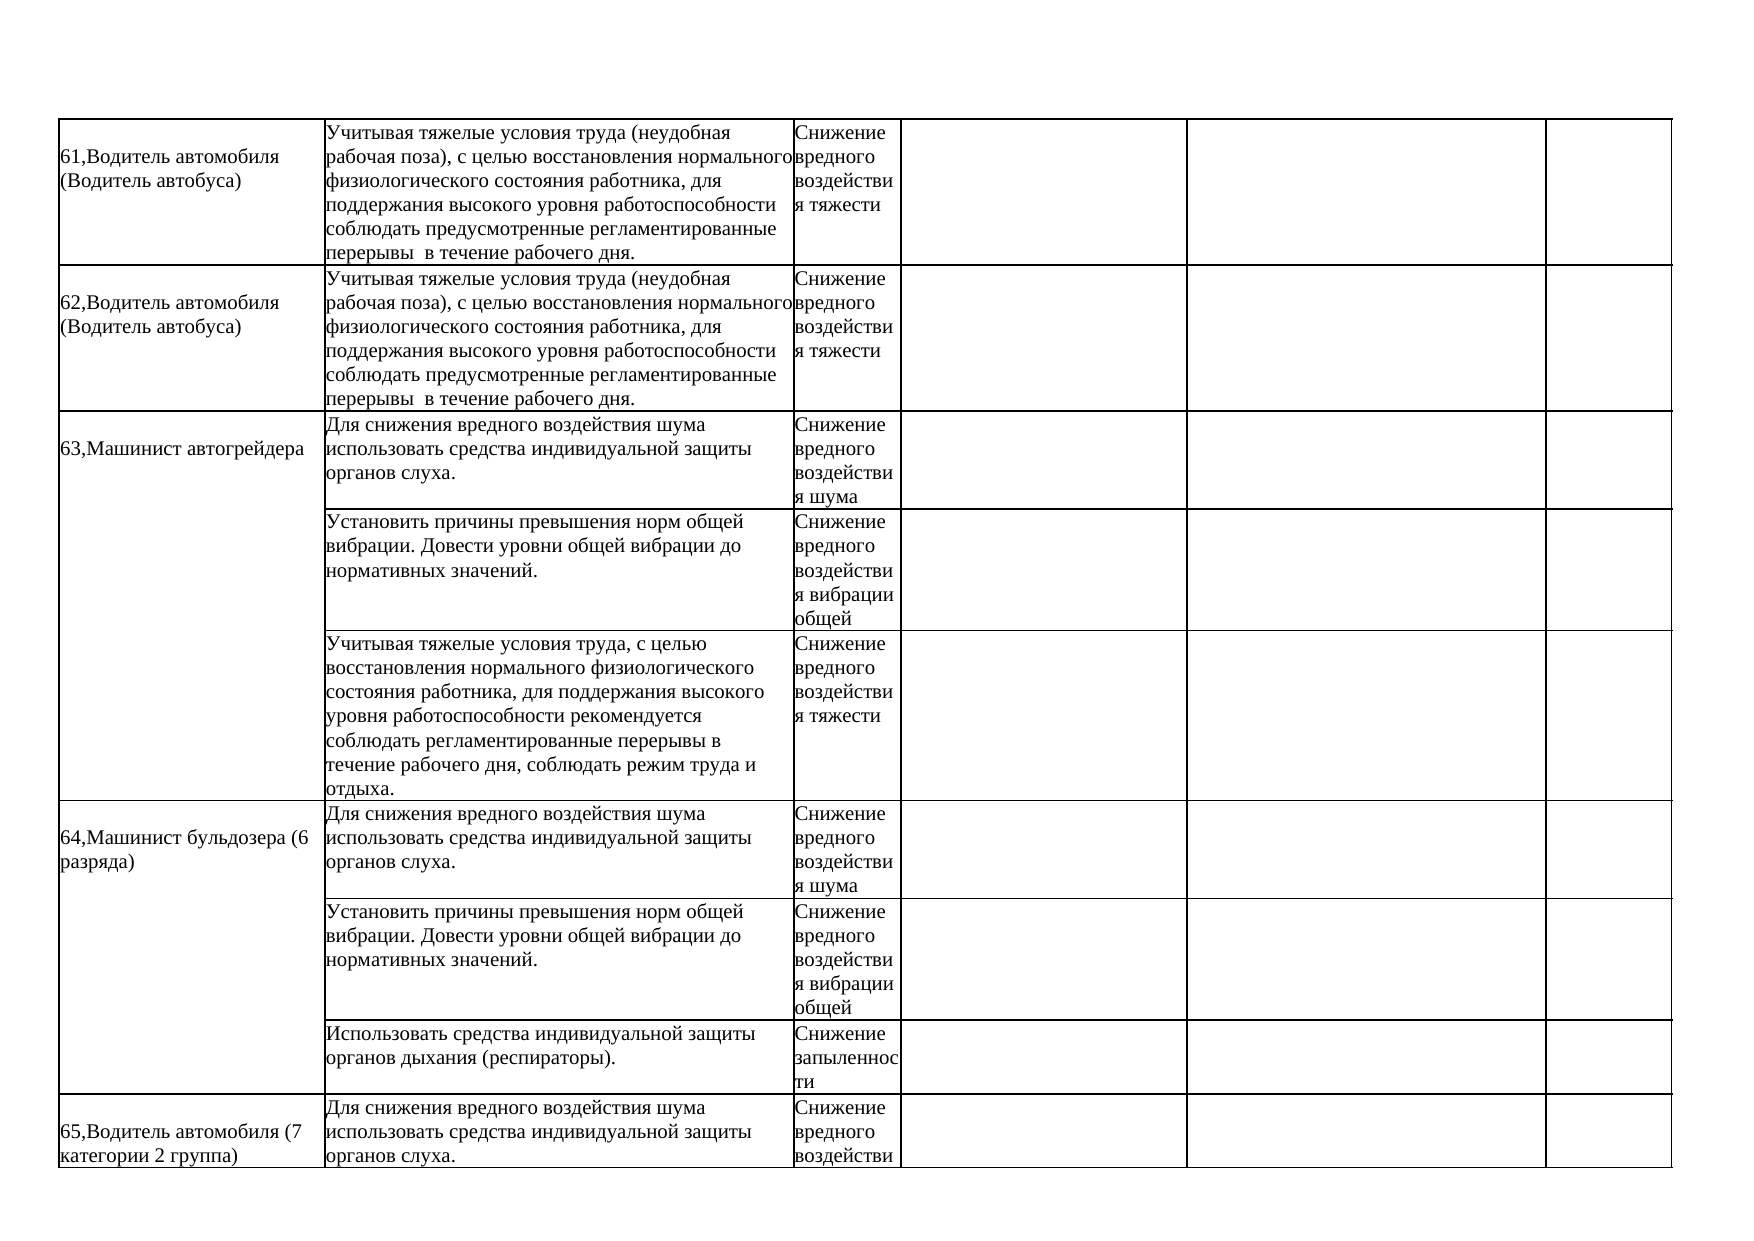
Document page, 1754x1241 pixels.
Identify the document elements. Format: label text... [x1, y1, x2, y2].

table_cell Cнижение запыленности [795, 1021, 900, 1093]
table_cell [60, 1095, 324, 1167]
table_cell 61,Водитель автомобиля (Водитель автобуса) [60, 120, 324, 264]
table_cell [1547, 412, 1671, 508]
table_cell Снижение вредного воздействия шума [795, 412, 900, 508]
table_cell 62,Водитель автомобиля (Водитель автобуса) [60, 266, 324, 410]
table_cell [1188, 801, 1545, 897]
table_cell [902, 266, 1186, 410]
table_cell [326, 120, 793, 264]
table_cell [1188, 412, 1545, 508]
table_cell Использовать средства индивидуальной защиты органов дыхания (респираторы). [326, 1021, 793, 1093]
table_cell [1547, 1021, 1671, 1093]
table_cell [902, 510, 1186, 630]
table_cell Снижение вредного воздействия тяжести [795, 631, 900, 800]
table_cell [902, 412, 1186, 508]
table_cell [902, 801, 1186, 897]
table_cell [1188, 1021, 1545, 1093]
table_cell [1547, 1095, 1671, 1167]
table_cell Снижение вредного воздействия тяжести [795, 266, 900, 410]
table_cell [1188, 899, 1545, 1019]
table_cell Для снижения вредного воздействия шума использовать средства индивидуальной защиты органов слуха. [326, 801, 793, 897]
table_cell Для снижения вредного воздействия шума использовать средства индивидуальной защиты органов слуха. [326, 412, 793, 508]
table_cell [1188, 120, 1545, 264]
table_cell [902, 631, 1186, 800]
table_cell [1547, 801, 1671, 897]
table_cell [1547, 266, 1671, 410]
table_cell Снижение вредного воздействия вибрации общей [795, 510, 900, 630]
table_cell [902, 899, 1186, 1019]
table_cell [1547, 631, 1671, 800]
table_cell [902, 120, 1186, 264]
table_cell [795, 120, 900, 264]
table_cell [1188, 510, 1545, 630]
table_cell [1188, 631, 1545, 800]
table_cell [1188, 1095, 1545, 1167]
table_cell [1547, 510, 1671, 630]
table_cell Снижение вредного воздействия вибрации общей [795, 899, 900, 1019]
table_cell Учитывая тяжелые условия труда, с целью восстановления нормального физиологического состояния работника, для поддержания высокого уровня работоспособности рекомендуется соблюдать регламентированные перерывы в течение рабочего дня, соблюдать режим труда и отдыха. [326, 631, 793, 800]
table_cell Установить причины превышения норм общей вибрации. Довести уровни общей вибрации до нормативных значений. [326, 899, 793, 1019]
table_cell 63,Машинист автогрейдера [60, 412, 324, 800]
table_cell [902, 1095, 1186, 1167]
table_cell [1547, 899, 1671, 1019]
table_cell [326, 1095, 793, 1167]
table_cell Установить причины превышения норм общей вибрации. Довести уровни общей вибрации до нормативных значений. [326, 510, 793, 630]
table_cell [795, 1095, 900, 1167]
table_cell Снижение вредного воздействия шума [795, 801, 900, 897]
table_cell [1547, 120, 1671, 264]
table_cell [902, 1021, 1186, 1093]
table_cell [1188, 266, 1545, 410]
table_cell 64,Машинист бульдозера (6 разряда) [60, 801, 324, 1093]
